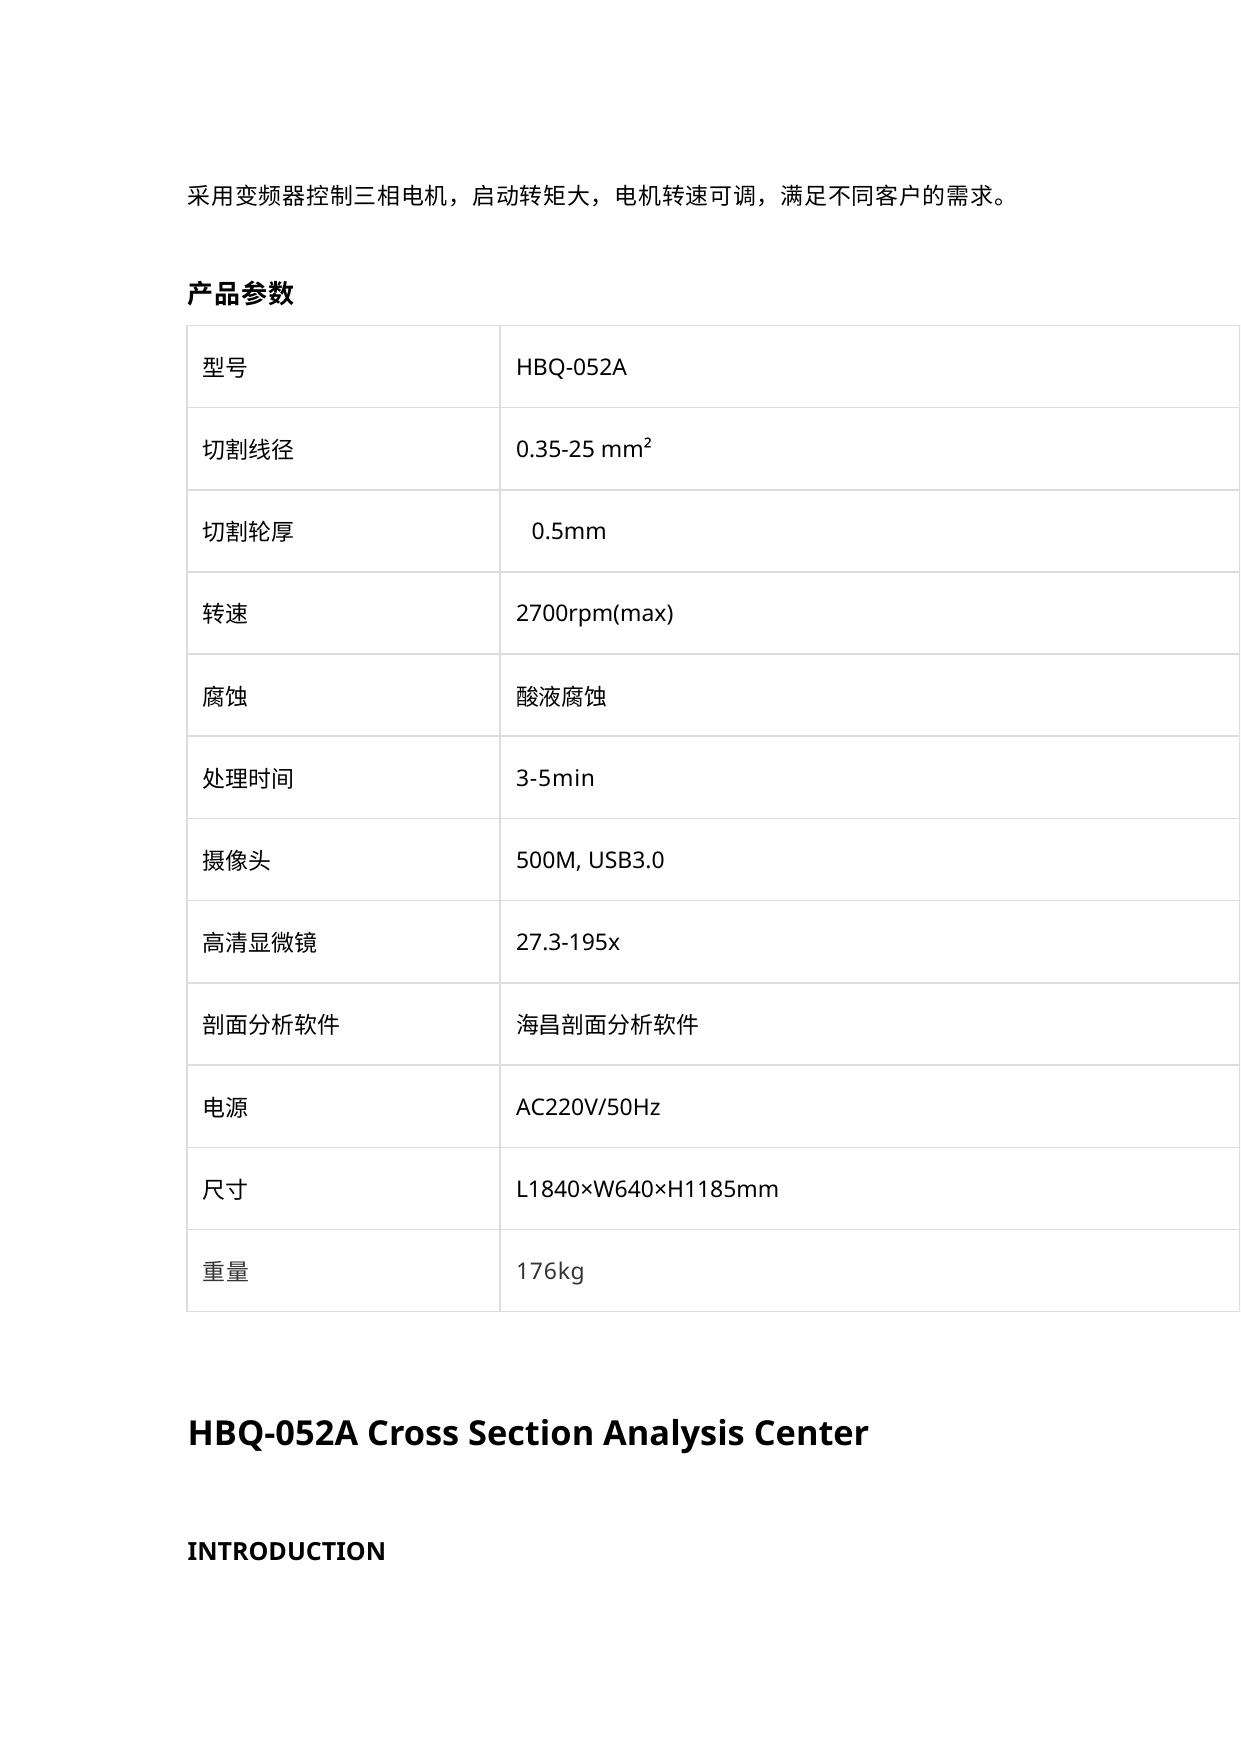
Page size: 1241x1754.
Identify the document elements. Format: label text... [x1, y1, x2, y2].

table_cell 海昌剖面分析软件 [501, 984, 1239, 1064]
table_cell 酸液腐蚀 [501, 655, 1239, 735]
table_cell 切割线径 [188, 408, 499, 489]
table_cell 3-5min [501, 737, 1239, 818]
table_header 型号 [188, 326, 499, 407]
subtitle HBQ-052A Cross Section Analysis Center [187, 1399, 1053, 1464]
table_cell 0.5mm [501, 491, 1239, 571]
table_cell 0.35-25 mm² [501, 408, 1239, 489]
table_cell 处理时间 [188, 737, 499, 818]
text INTRODUCTION [187, 1518, 1053, 1583]
table_cell 切割轮厚 [188, 491, 499, 571]
table_cell AC220V/50Hz [501, 1066, 1239, 1146]
table_cell 剖面分析软件 [188, 984, 499, 1064]
table_cell 重量 [188, 1230, 499, 1311]
table_cell 高清显微镜 [188, 901, 499, 982]
text 采用变频器控制三相电机，启动转矩大，电机转速可调，满足不同客户的需求。 [187, 162, 1053, 227]
table_cell 腐蚀 [188, 655, 499, 735]
table_cell 电源 [188, 1066, 499, 1146]
text 产品参数 [187, 259, 1053, 324]
table_cell 27.3-195x [501, 901, 1239, 982]
table_cell 尺寸 [188, 1148, 499, 1228]
table_cell 2700rpm(max) [501, 573, 1239, 653]
table_cell 转速 [188, 573, 499, 653]
table_cell 176kg [501, 1230, 1239, 1311]
table_cell 500M, USB3.0 [501, 819, 1239, 900]
table_header HBQ-052A [501, 326, 1239, 407]
table_cell 摄像头 [188, 819, 499, 900]
table_cell L1840×W640×H1185mm [501, 1148, 1239, 1228]
